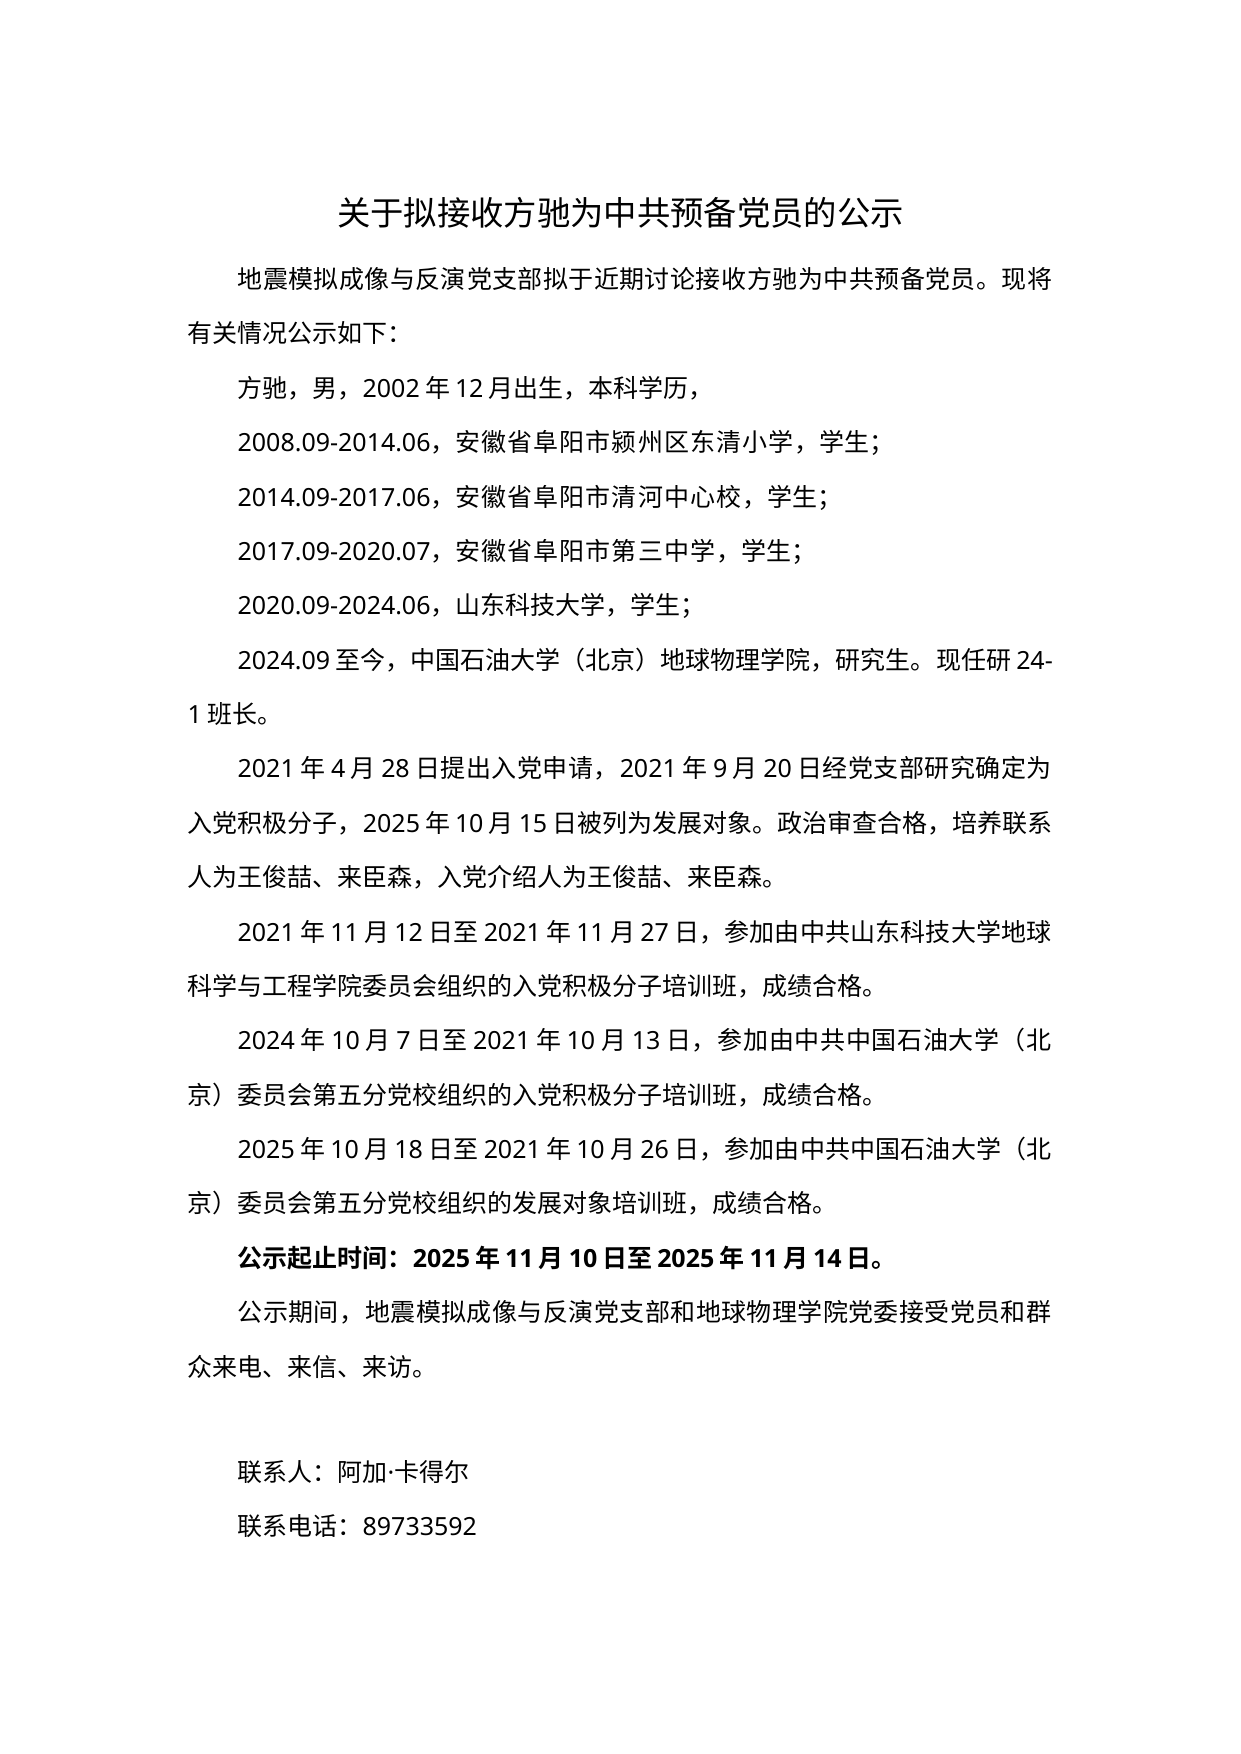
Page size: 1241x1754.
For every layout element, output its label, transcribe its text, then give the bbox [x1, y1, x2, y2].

text 公示期间，地震模拟成像与反演党支部和地球物理学院党委接受党员和群众来电、来信、来访。 [187, 1293, 1053, 1383]
text 2017.09-2020.07，安徽省阜阳市第三中学，学生； [187, 531, 1053, 568]
text 2021年4月28日提出入党申请，2021年9月20日经党支部研究确定为入党积极分子，2025年10月15日被列为发展对象。政治审查合格，培养联系人为王俊喆、来臣森，入党介绍人为王俊喆、来臣森。 [187, 749, 1053, 894]
text 公示起止时间：2025年11月10日至2025年11月14日。 [187, 1238, 1053, 1274]
text 方驰，男，2002年12月出生，本科学历， [187, 368, 1053, 404]
text 联系人：阿加·卡得尔 [187, 1452, 1053, 1489]
text 地震模拟成像与反演党支部拟于近期讨论接收方驰为中共预备党员。现将有关情况公示如下： [187, 259, 1053, 350]
text 2024年10月7日至2021年10月13日，参加由中共中国石油大学（北京）委员会第五分党校组织的入党积极分子培训班，成绩合格。 [187, 1021, 1053, 1111]
text 2020.09-2024.06，山东科技大学，学生； [187, 586, 1053, 622]
text 2024.09至今，中国石油大学（北京）地球物理学院，研究生。现任研24-1班长。 [187, 640, 1053, 731]
text 2014.09-2017.06，安徽省阜阳市清河中心校，学生； [187, 477, 1053, 513]
text 2008.09-2014.06，安徽省阜阳市颍州区东清小学，学生； [187, 423, 1053, 459]
text 2025年10月18日至2021年10月26日，参加由中共中国石油大学（北京）委员会第五分党校组织的发展对象培训班，成绩合格。 [187, 1129, 1053, 1220]
text 2021年11月12日至2021年11月27日，参加由中共山东科技大学地球科学与工程学院委员会组织的入党积极分子培训班，成绩合格。 [187, 912, 1053, 1003]
text 关于拟接收方驰为中共预备党员的公示 [187, 178, 1053, 243]
text 联系电话：89733592 [187, 1507, 1053, 1543]
